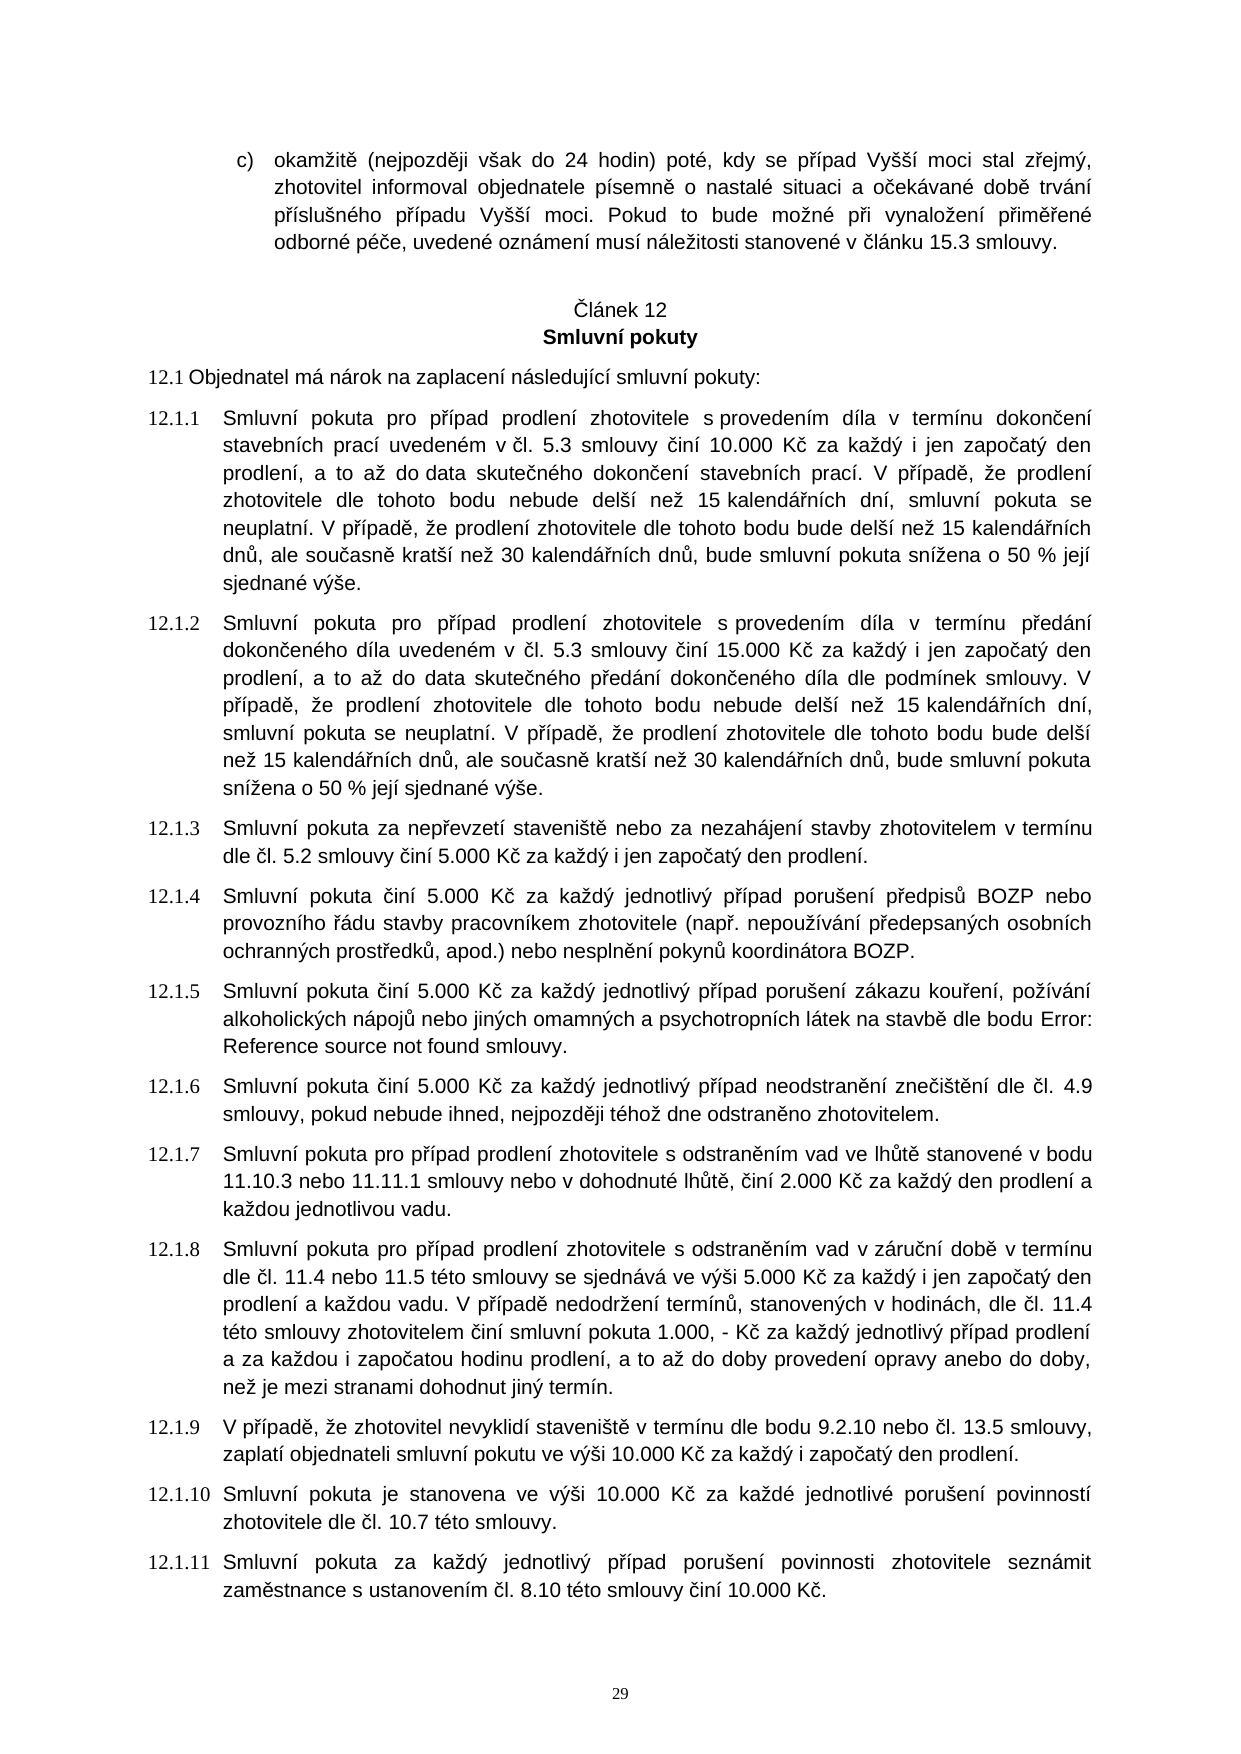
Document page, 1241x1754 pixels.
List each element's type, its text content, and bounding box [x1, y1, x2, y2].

list Smluvní pokuta je stanovena ve výši 10.000 Kč za každé jednotlivé porušení povinností zhotovitele dle čl. 10.7 této smlouvy. [148, 1482, 1092, 1534]
list V případě, že zhotovitel nevyklidí staveniště v termínu dle bodu 9.2.10 nebo čl. 13.5 smlouvy, zaplatí objednateli smluvní pokutu ve výši 10.000 Kč za každý i započatý den prodlení. [148, 1414, 1092, 1466]
list Smluvní pokuta za nepřevzetí staveniště nebo za nezahájení stavby zhotovitelem v termínu dle čl. 5.2 smlouvy činí 5.000 Kč za každý i jen započatý den prodlení. [148, 816, 1092, 867]
list Smluvní pokuta za každý jednotlivý případ porušení povinnosti zhotovitele seznámit zaměstnance s ustanovením čl. 8.10 této smlouvy činí 10.000 Kč. [148, 1550, 1092, 1602]
list Smluvní pokuta pro případ prodlení zhotovitele s provedením díla v termínu dokončení stavebních prací uvedeném v čl. 5.3 smlouvy činí 10.000 Kč za každý i jen započatý den prodlení, a to až do data skutečného dokončení stavebních prací. V případě, že prodlení zhotovitele dle tohoto bodu nebude delší než 15 kalendářních dní, smluvní pokuta se neuplatní. V případě, že prodlení zhotovitele dle tohoto bodu bude delší než 15 kalendářních dnů, ale současně kratší než 30 kalendářních dnů, bude smluvní pokuta snížena o 50 % její sjednané výše. [148, 405, 1092, 594]
list Smluvní pokuta pro případ prodlení zhotovitele s odstraněním vad v záruční době v termínu dle čl. 11.4 nebo 11.5 této smlouvy se sjednává ve výši 5.000 Kč za každý i jen započatý den prodlení a každou vadu. V případě nedodržení termínů, stanovených v hodinách, dle čl. 11.4 této smlouvy zhotovitelem činí smluvní pokuta 1.000, - Kč za každý jednotlivý případ prodlení a za každou i započatou hodinu prodlení, a to až do doby provedení opravy anebo do doby, než je mezi stranami dohodnut jiný termín. [148, 1237, 1092, 1398]
text Článek 12 [148, 298, 1092, 322]
list Smluvní pokuta činí 5.000 Kč za každý jednotlivý případ porušení předpisů BOZP nebo provozního řádu stavby pracovníkem zhotovitele (např. nepoužívání předepsaných osobních ochranných prostředků, apod.) nebo nesplnění pokynů koordinátora BOZP. [148, 883, 1092, 963]
list okamžitě (nejpozději však do 24 hodin) poté, kdy se případ Vyšší moci stal zřejmý, zhotovitel informoval objednatele písemně o nastalé situaci a očekávané době trvání příslušného případu Vyšší moci. Pokud to bude možné při vynaložení přiměřené odborné péče, uvedené oznámení musí náležitosti stanovené v článku 15.3 smlouvy. [236, 148, 1092, 254]
list Objednatel má nárok na zaplacení následující smluvní pokuty: [148, 365, 1092, 389]
list Smluvní pokuta pro případ prodlení zhotovitele s odstraněním vad ve lhůtě stanovené v bodu 11.10.3 nebo 11.11.1 smlouvy nebo v dohodnuté lhůtě, činí 2.000 Kč za každý den prodlení a každou jednotlivou vadu. [148, 1142, 1092, 1221]
list Smluvní pokuta pro případ prodlení zhotovitele s provedením díla v termínu předání dokončeného díla uvedeném v čl. 5.3 smlouvy činí 15.000 Kč za každý i jen započatý den prodlení, a to až do data skutečného předání dokončeného díla dle podmínek smlouvy. V případě, že prodlení zhotovitele dle tohoto bodu nebude delší než 15 kalendářních dní, smluvní pokuta se neuplatní. V případě, že prodlení zhotovitele dle tohoto bodu bude delší než 15 kalendářních dnů, ale současně kratší než 30 kalendářních dnů, bude smluvní pokuta snížena o 50 % její sjednané výše. [148, 611, 1092, 800]
list Smluvní pokuta činí 5.000 Kč za každý jednotlivý případ neodstranění znečištění dle čl. 4.9 smlouvy, pokud nebude ihned, nejpozději téhož dne odstraněno zhotovitelem. [148, 1074, 1092, 1126]
list Smluvní pokuty [148, 325, 1092, 349]
